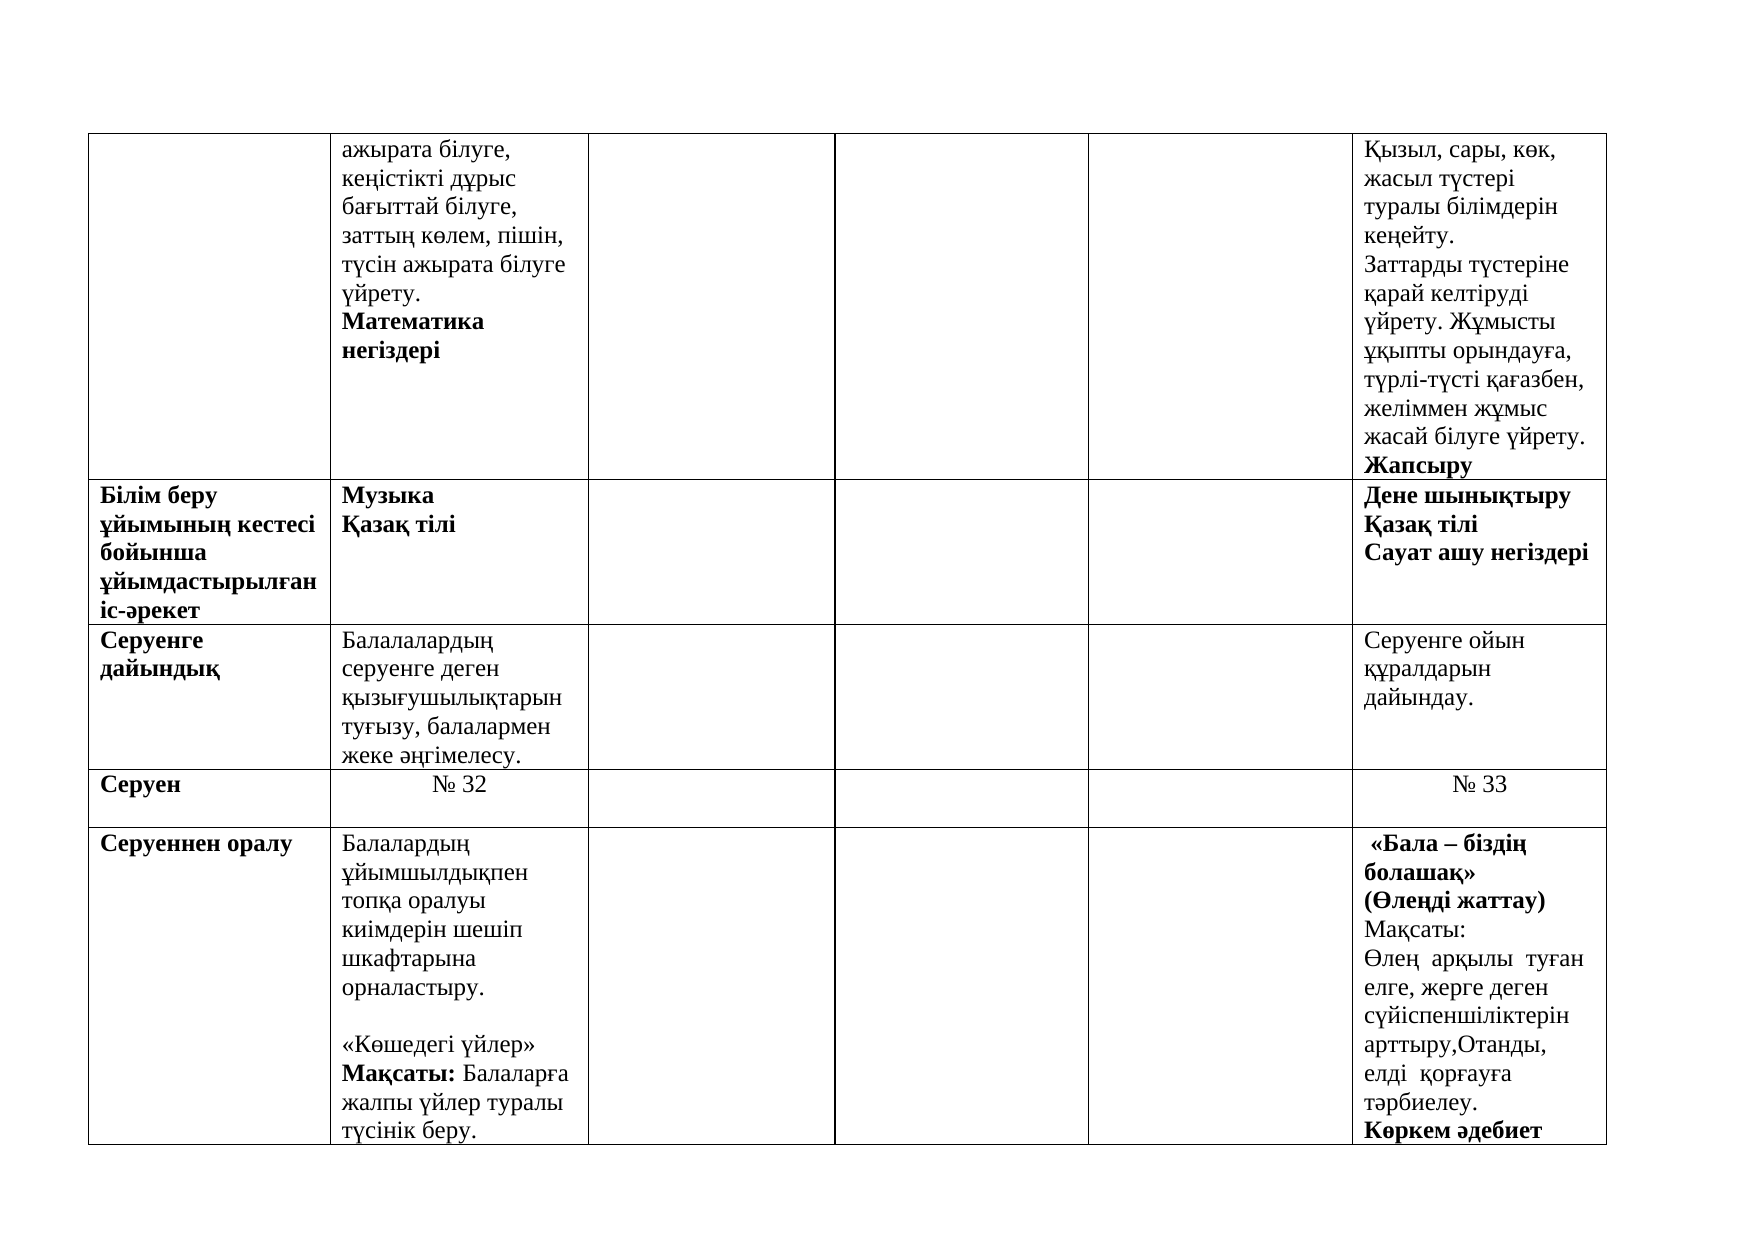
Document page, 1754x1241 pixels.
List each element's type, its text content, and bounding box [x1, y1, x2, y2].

table_cell Серуенге ойын құралдарын дайындау. [1353, 625, 1606, 768]
table_cell Серуен [89, 770, 330, 827]
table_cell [331, 134, 588, 479]
table_cell [589, 770, 834, 827]
table_cell [589, 625, 834, 768]
table_cell [1089, 134, 1352, 479]
table_cell [836, 625, 1088, 768]
table_cell Музыка Қазақ тілі [331, 480, 588, 624]
table_cell [1089, 625, 1352, 768]
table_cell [331, 828, 588, 1144]
table_cell [1089, 770, 1352, 827]
table_cell Серуеннен оралу [89, 828, 330, 1144]
table_cell [836, 770, 1088, 827]
table_cell № 33 [1353, 770, 1606, 827]
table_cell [1353, 828, 1606, 1144]
table_cell [1089, 828, 1352, 1144]
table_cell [1353, 134, 1606, 479]
table_cell [836, 828, 1088, 1144]
table_cell Серуенге дайындық [89, 625, 330, 768]
table_cell [836, 480, 1088, 624]
table_cell [589, 828, 834, 1144]
table_cell № 32 [331, 770, 588, 827]
table_cell Балалалардың серуенге деген қызығушылықтарын туғызу, балалармен жеке әңгімелесу. [331, 625, 588, 768]
table_cell [1089, 480, 1352, 624]
table_cell [589, 480, 834, 624]
table_cell [589, 134, 834, 479]
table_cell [89, 134, 330, 479]
table_cell Білім беру ұйымының кестесі бойынша ұйымдастырылған іс-әрекет [89, 480, 330, 624]
table_cell Дене шынықтыру Қазақ тілі Сауат ашу негіздері [1353, 480, 1606, 624]
table_cell [836, 134, 1088, 479]
